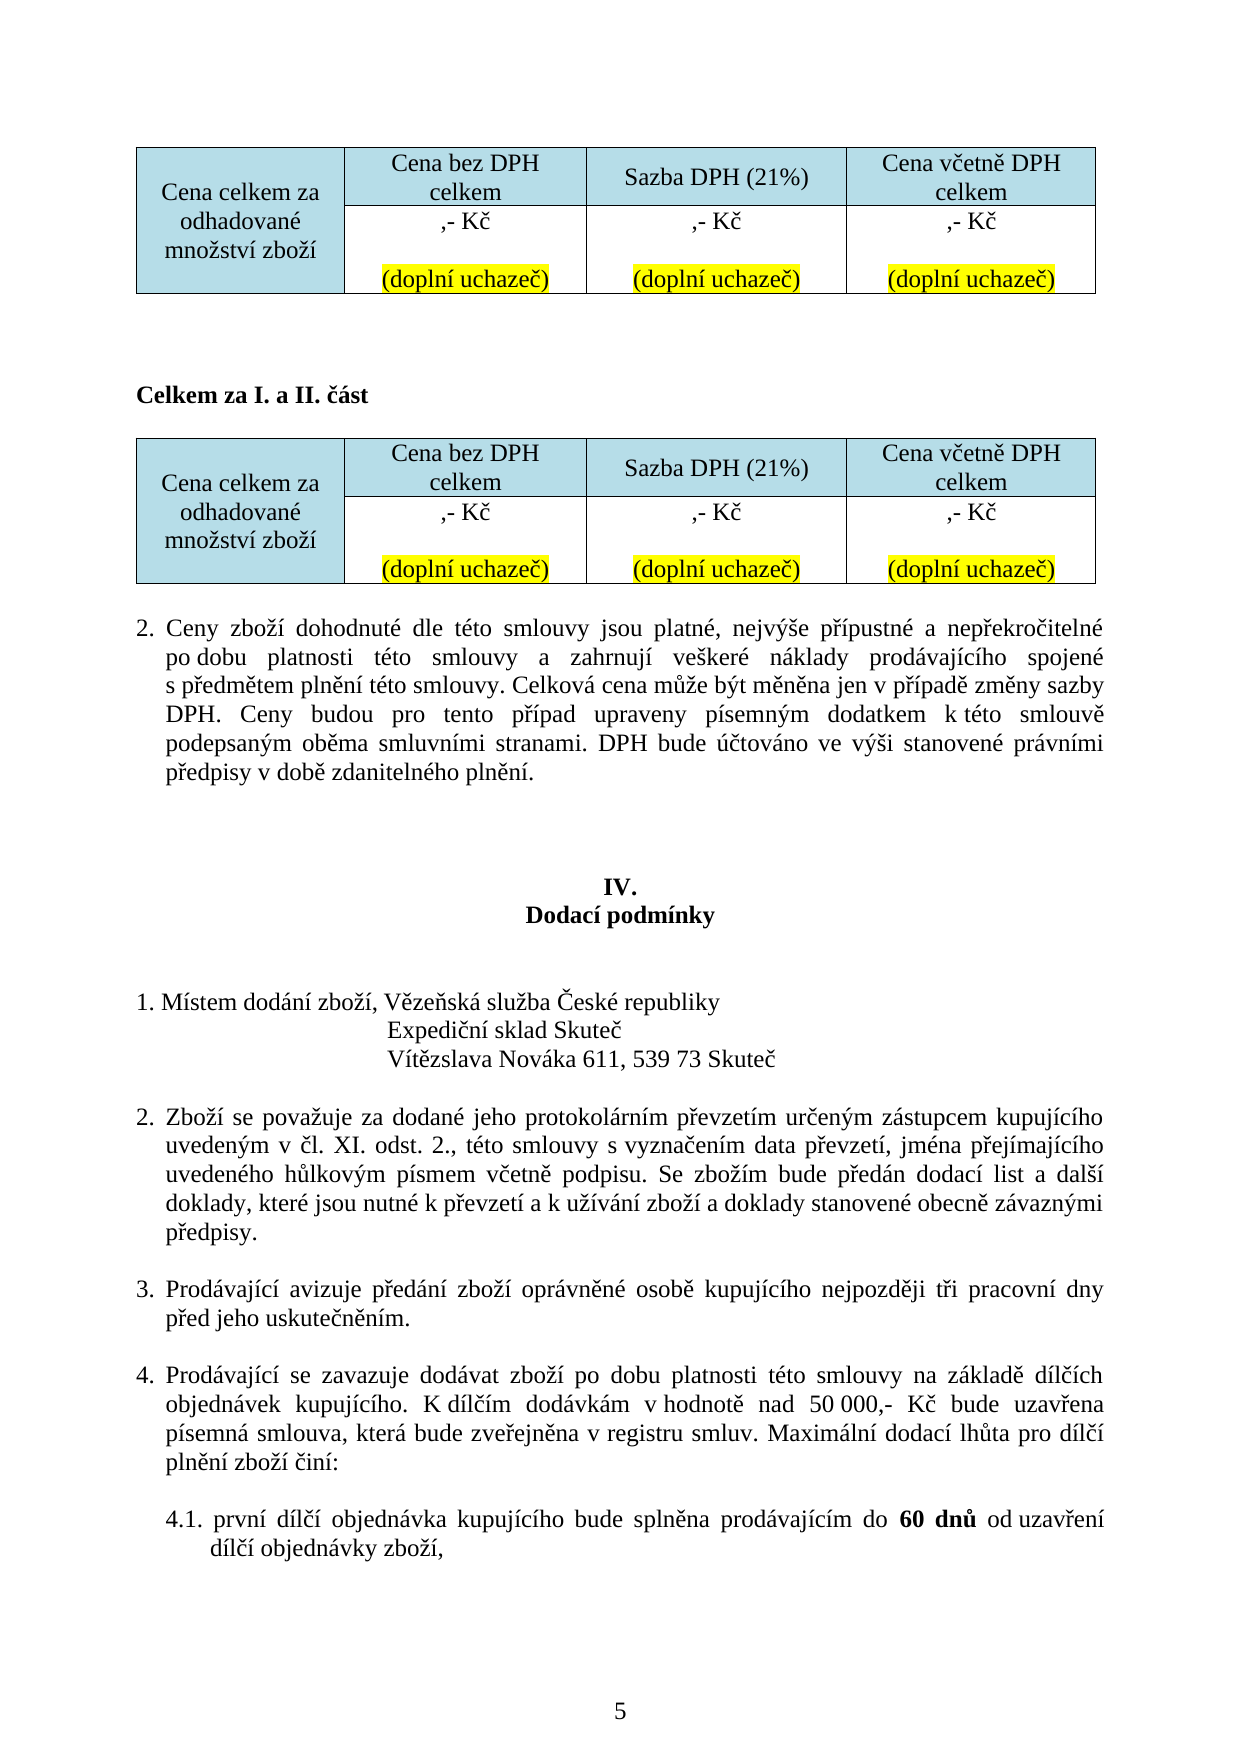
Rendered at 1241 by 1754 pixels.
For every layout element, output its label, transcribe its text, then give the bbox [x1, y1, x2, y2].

list Prodávající avizuje předání zboží oprávněné osobě kupujícího nejpozději tři pracovní dny před jeho uskutečněním. [136, 1274, 1104, 1332]
table_header Sazba DPH (21%) [587, 439, 846, 496]
table_header Cena včetně DPH celkem [847, 439, 1095, 496]
text Dodací podmínky [136, 901, 1104, 929]
table_header Cena celkem za odhadované množství zboží [137, 148, 344, 293]
list Zboží se považuje za dodané jeho protokolárním převzetím určeným zástupcem kupujícího uvedeným v čl. XI. odst. 2., této smlouvy s vyznačením data převzetí, jména přejímajícího uvedeného hůlkovým písmem včetně podpisu. Se zbožím bude předán dodací list a další doklady, které jsou nutné k převzetí a k užívání zboží a doklady stanovené obecně závaznými předpisy. [136, 1102, 1104, 1246]
text 1. Místem dodání zboží, Vězeňská služba České republiky [136, 987, 1104, 1016]
table_header Cena bez DPH celkem [345, 148, 586, 205]
table_header Cena bez DPH celkem [345, 439, 586, 496]
table_header Sazba DPH (21%) [587, 148, 846, 205]
table_cell ,- Kč (doplní uchazeč) [847, 497, 1095, 583]
table_cell ,- Kč (doplní uchazeč) [587, 497, 846, 583]
table_cell ,- Kč (doplní uchazeč) [345, 497, 586, 583]
text IV. [136, 872, 1104, 901]
text 4.1. první dílčí objednávka kupujícího bude splněna prodávajícím do 60 dnů od uzavření dílčí objednávky zboží, [165, 1504, 1104, 1562]
table_cell ,- Kč (doplní uchazeč) [847, 206, 1095, 293]
text Expediční sklad Skuteč [387, 1016, 1104, 1044]
table_header Cena celkem za odhadované množství zboží [137, 439, 344, 583]
table_cell ,- Kč (doplní uchazeč) [345, 206, 586, 293]
text Celkem za I. a II. část [136, 380, 1104, 409]
text 2. Ceny zboží dohodnuté dle této smlouvy jsou platné, nejvýše přípustné a nepřekročitelné po dobu platnosti této smlouvy a zahrnují veškeré náklady prodávajícího spojené s předmětem plnění této smlouvy. Celková cena může být měněna jen v případě změny sazby DPH. Ceny budou pro tento případ upraveny písemným dodatkem k této smlouvě podepsaným oběma smluvními stranami. DPH bude účtováno ve výši stanovené právními předpisy v době zdanitelného plnění. [136, 613, 1104, 786]
table_header Cena včetně DPH celkem [847, 148, 1095, 205]
text Vítězslava Nováka 611, 539 73 Skuteč [328, 1044, 1104, 1073]
list Prodávající se zavazuje dodávat zboží po dobu platnosti této smlouvy na základě dílčích objednávek kupujícího. K dílčím dodávkám v hodnotě nad 50 000,- Kč bude uzavřena písemná smlouva, která bude zveřejněna v registru smluv. Maximální dodací lhůta pro dílčí plnění zboží činí: [136, 1361, 1104, 1476]
table_cell ,- Kč (doplní uchazeč) [587, 206, 846, 293]
